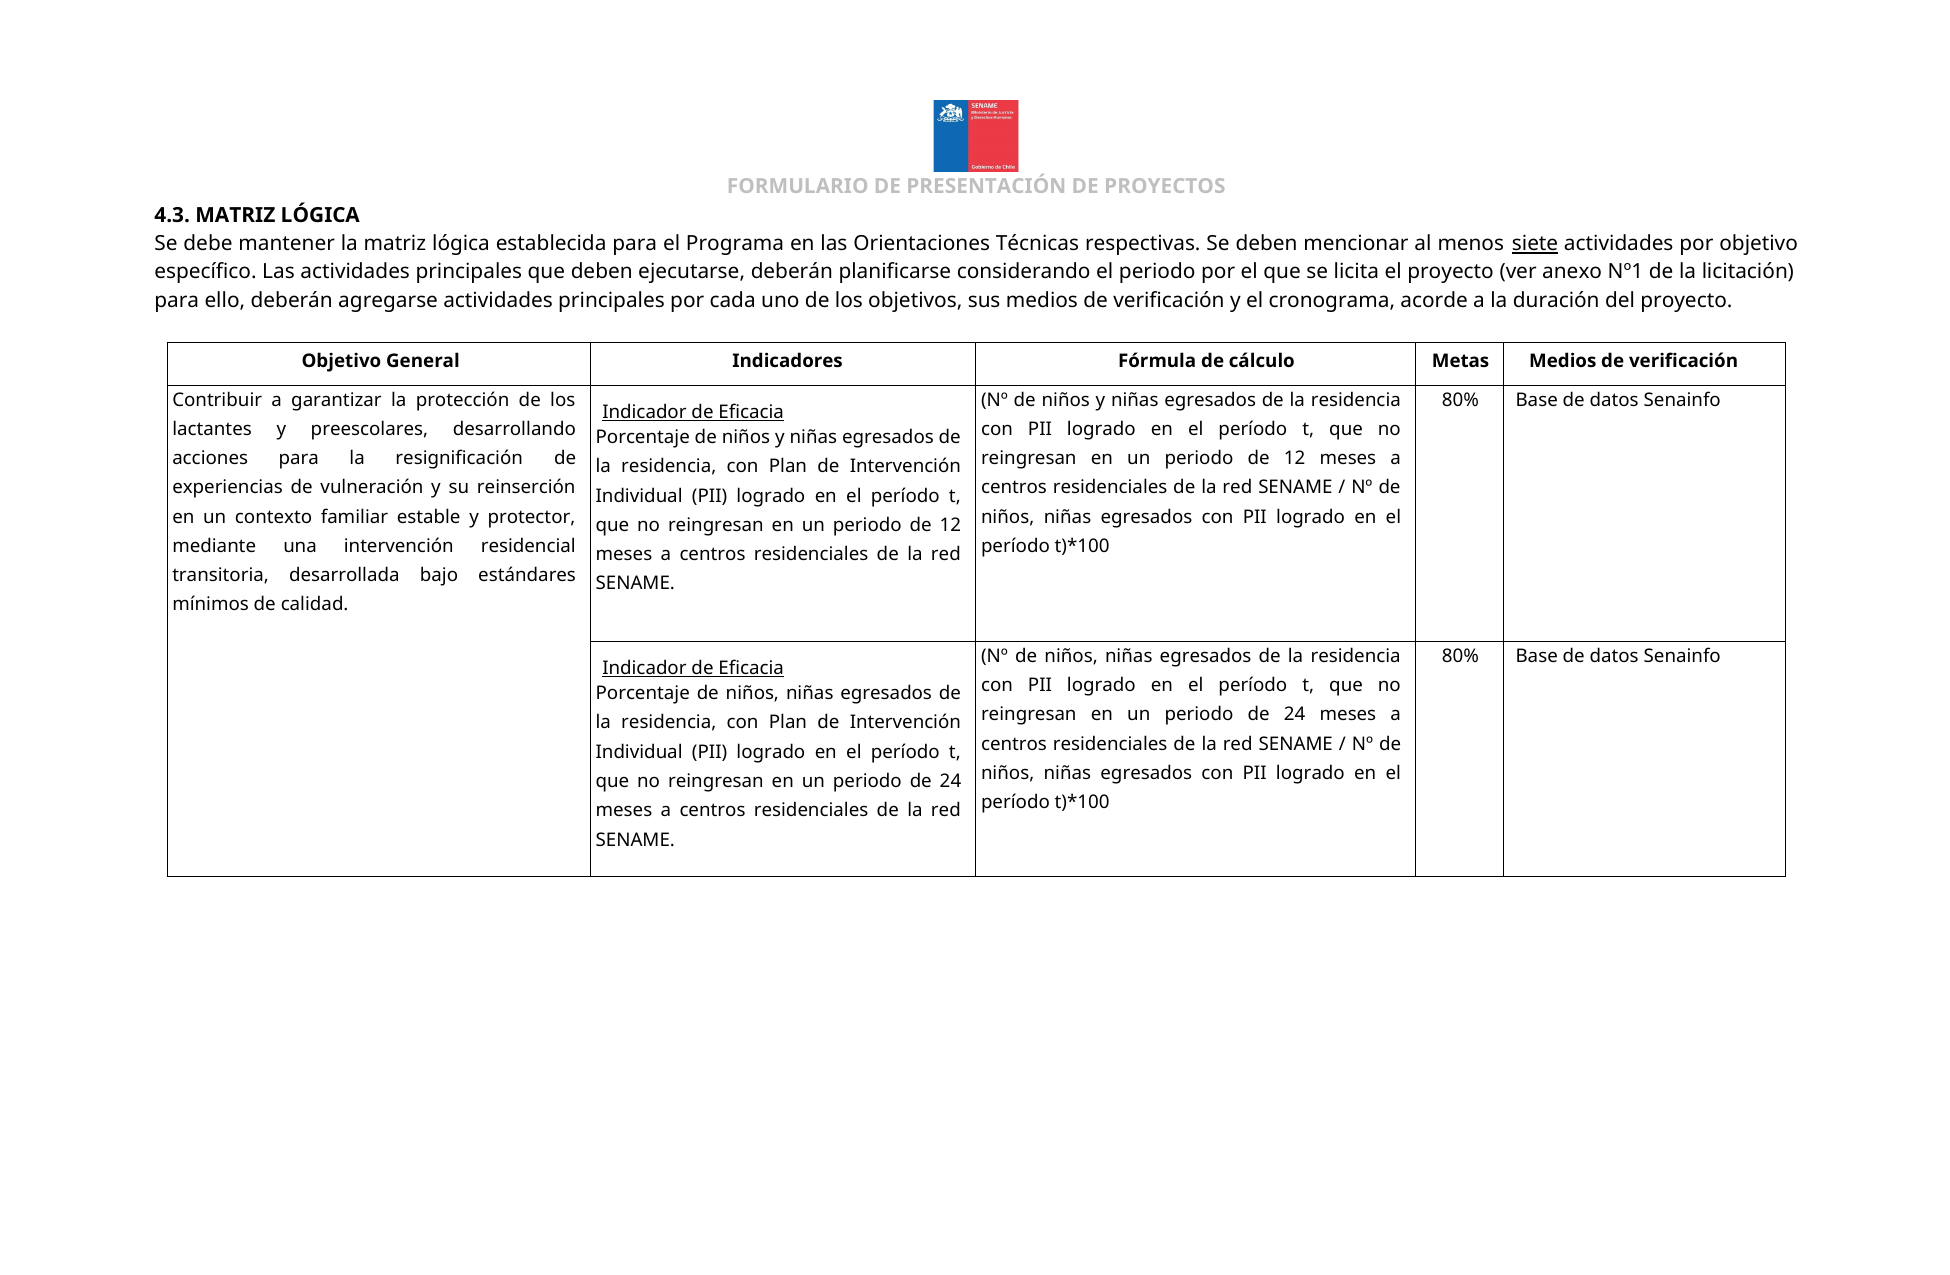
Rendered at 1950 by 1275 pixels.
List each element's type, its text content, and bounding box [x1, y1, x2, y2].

table_cell (Nº de niños y niñas egresados de la residencia con PII logrado en el período t, que no reingresan en un periodo de 12 meses a centros residenciales de la red SENAME / Nº de niños, niñas egresados con PII logrado en el período t)*100 [976, 386, 1415, 641]
picture [933, 100, 1019, 172]
table_header Metas [1416, 343, 1503, 385]
table_cell Indicador de Eficacia Porcentaje de niños, niñas egresados de la residencia, con Plan de Intervención Individual (PII) logrado en el período t, que no reingresan en un periodo de 24 meses a centros residenciales de la red SENAME. [591, 642, 975, 876]
table_header Objetivo General [168, 343, 590, 385]
text Se debe mantener la matriz lógica establecida para el Programa en las Orientaciones Técnicas respectivas. Se deben mencionar al menos siete actividades por objetivo específico. Las actividades principales que deben ejecutarse, deberán planificarse considerando el periodo por el que se licita el proyecto (ver anexo Nº1 de la licitación) para ello, deberán agregarse actividades principales por cada uno de los objetivos, sus medios de verificación y el cronograma, acorde a la duración del proyecto. [154, 228, 1798, 313]
table_cell Contribuir a garantizar la protección de los lactantes y preescolares, desarrollando acciones para la resignificación de experiencias de vulneración y su reinserción en un contexto familiar estable y protector, mediante una intervención residencial transitoria, desarrollada bajo estándares mínimos de calidad. [168, 386, 590, 641]
table_cell Base de datos Senainfo [1504, 642, 1785, 876]
table_header Indicadores [591, 343, 975, 385]
table_cell (Nº de niños, niñas egresados de la residencia con PII logrado en el período t, que no reingresan en un periodo de 24 meses a centros residenciales de la red SENAME / Nº de niños, niñas egresados con PII logrado en el período t)*100 [976, 642, 1415, 876]
table_cell 80% [1416, 386, 1503, 641]
table_cell Indicador de Eficacia Porcentaje de niños y niñas egresados de la residencia, con Plan de Intervención Individual (PII) logrado en el período t, que no reingresan en un periodo de 12 meses a centros residenciales de la red SENAME. [591, 386, 975, 641]
table_header Fórmula de cálculo [976, 343, 1415, 385]
table_cell [168, 641, 590, 876]
table_cell Base de datos Senainfo [1504, 386, 1785, 641]
table_header Medios de verificación [1504, 343, 1785, 385]
text 4.3. MATRIZ LÓGICA [154, 200, 1798, 228]
table_cell 80% [1416, 642, 1503, 876]
